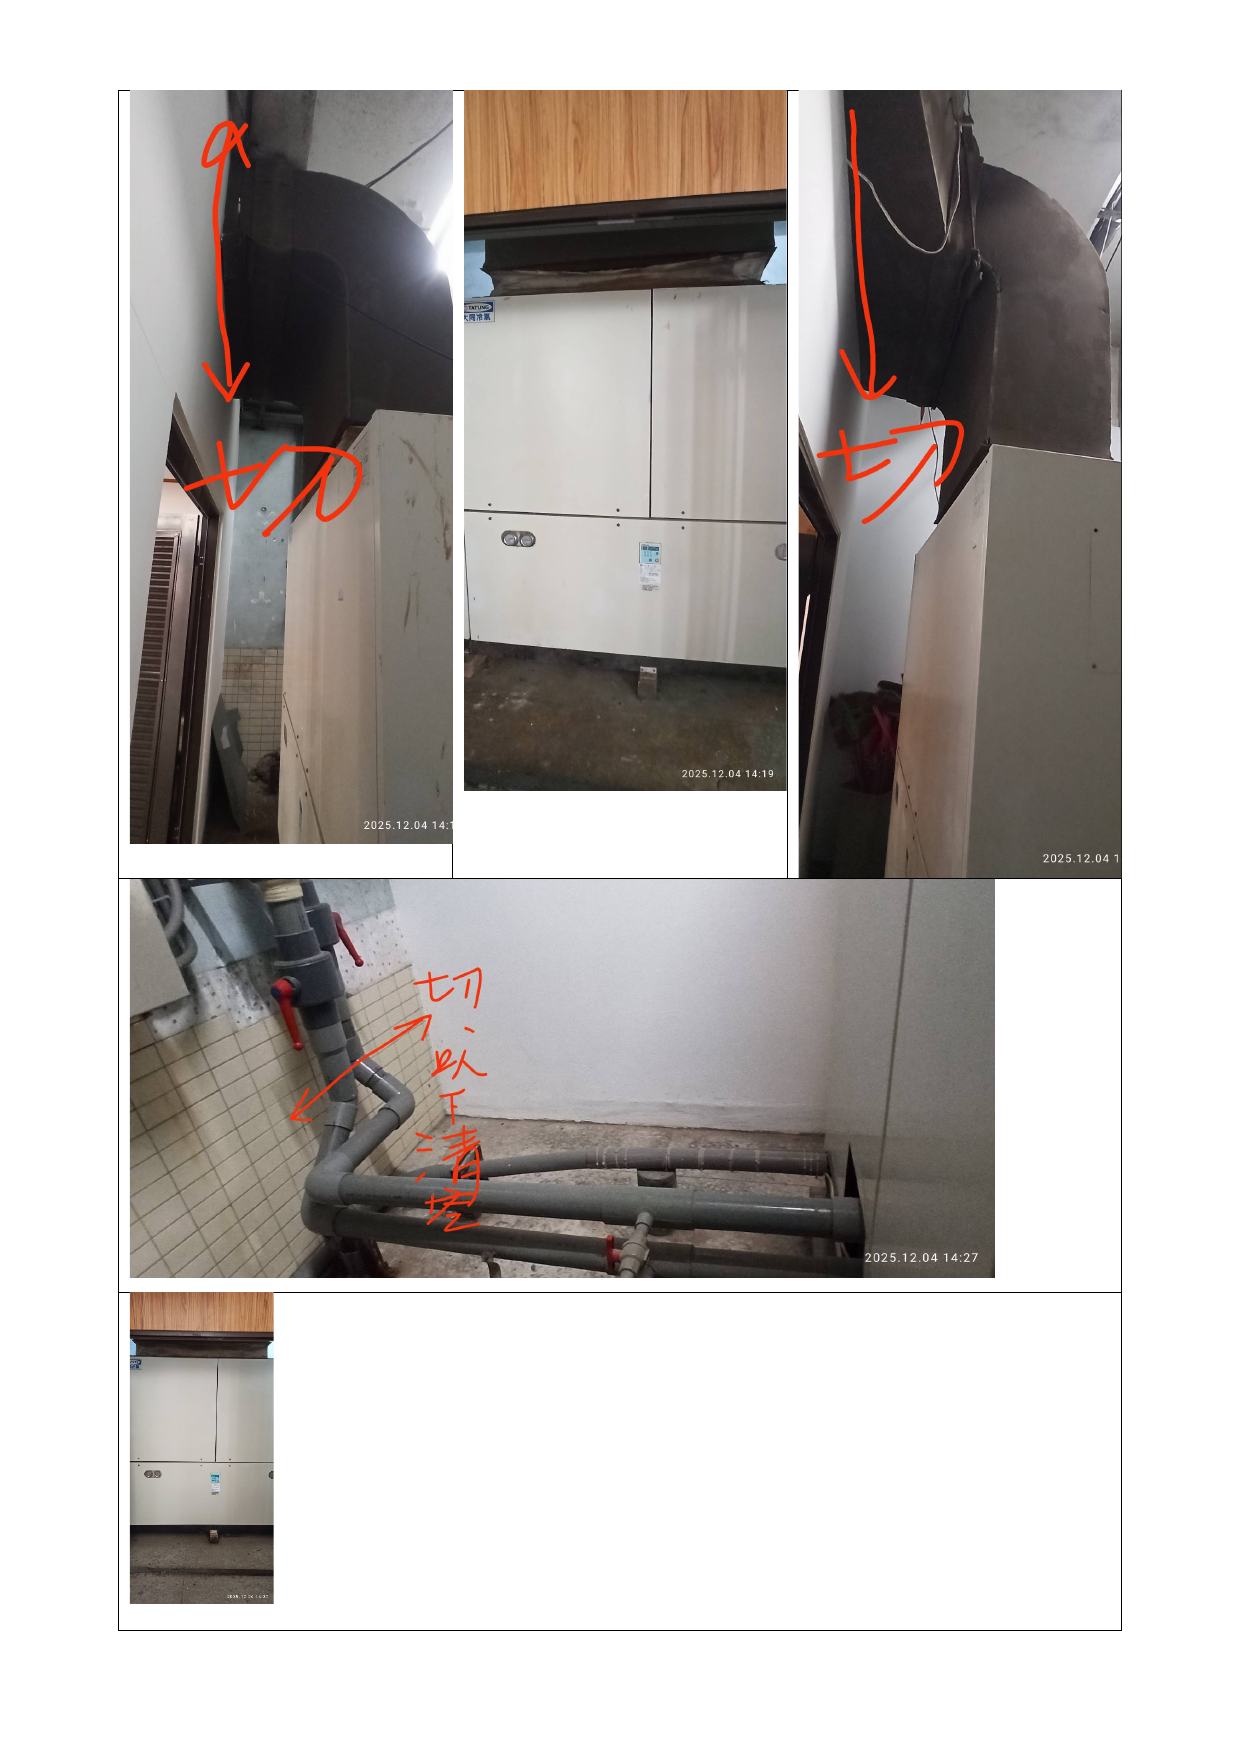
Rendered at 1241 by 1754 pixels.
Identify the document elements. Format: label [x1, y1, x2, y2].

table_cell [119, 1293, 1121, 1630]
picture [129, 90, 453, 844]
picture [464, 90, 787, 791]
picture [129, 1292, 274, 1604]
table_cell [119, 879, 1121, 1292]
table_cell [119, 91, 452, 878]
picture [798, 90, 1122, 878]
table_cell [788, 91, 798, 878]
table_cell [453, 91, 787, 878]
picture [129, 879, 995, 1278]
